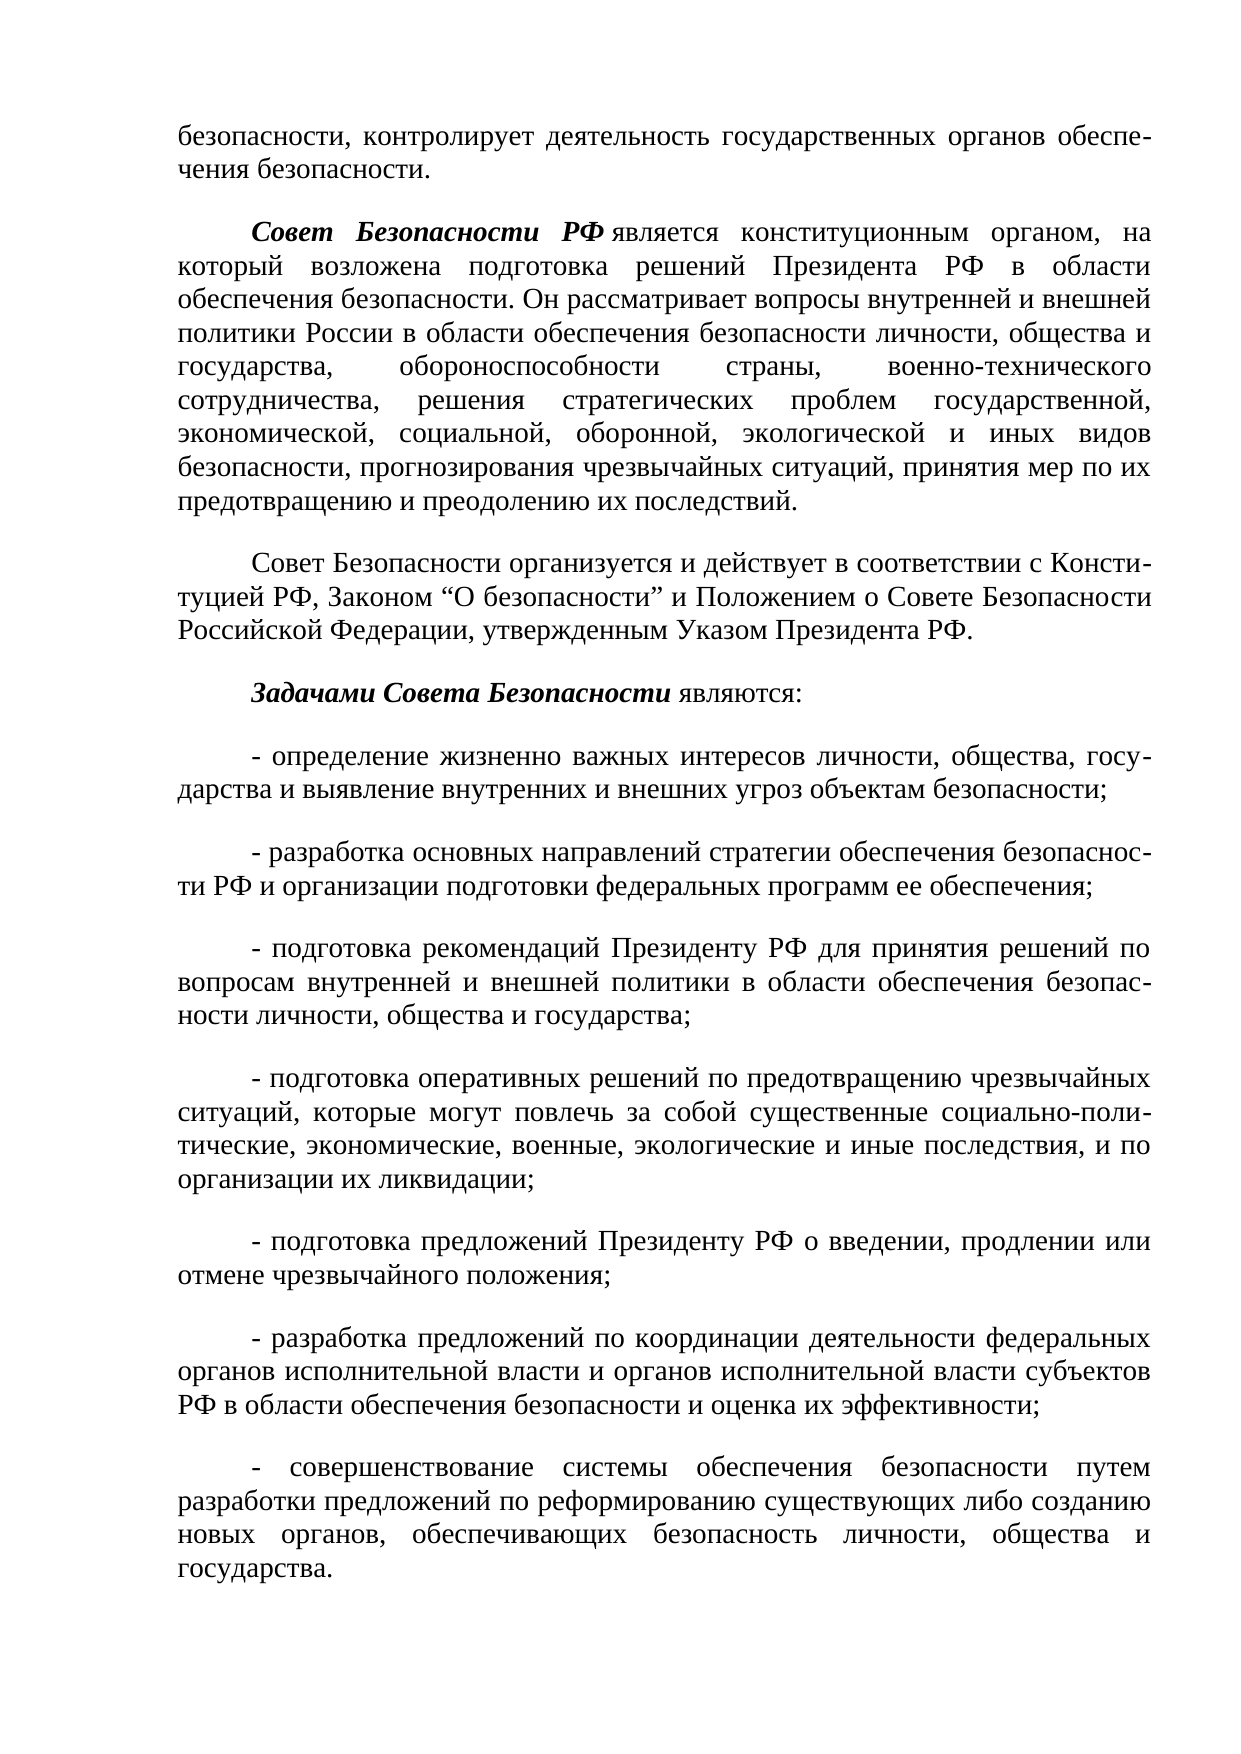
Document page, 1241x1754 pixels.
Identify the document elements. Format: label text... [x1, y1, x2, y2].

text - определение жизненно важных интересов личности, общества, государства и выявление внутренних и внешних угроз объектам безопасности; [177, 738, 1152, 805]
text - разработка предложений по координации деятельности федеральных органов исполнительной власти и органов исполнительной власти субъектов РФ в области обеспечения безопасности и оценка их эффективности; [177, 1320, 1152, 1420]
text Задачами Совета Безопасности являются: [177, 675, 1152, 709]
text - подготовка рекомендаций Президенту РФ для принятия решений по вопросам внутренней и внешней политики в области обеспечения безопасности личности, общества и государства; [177, 930, 1152, 1031]
text - совершенствование системы обеспечения безопасности путем разработки предложений по реформированию существующих либо созданию новых органов, обеспечивающих безопасность личности, общества и государства. [177, 1449, 1152, 1584]
text Совет Безопасности организуется и действует в соответствии с Конституцией РФ, Законом “О безопасности” и Положением о Совете Безопасности Российской Федерации, утвержденным Указом Президента РФ. [177, 545, 1152, 646]
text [177, 118, 1152, 185]
text Совет Безопасности РФ является конституционным органом, на который возложена подготовка решений Президента РФ в области обеспечения безопасности. Он рассматривает вопросы внутренней и внешней политики России в области обеспечения безопасности личности, общества и государства, обороноспособности страны, военно-технического сотрудничества, решения стратегических проблем государственной, экономической, социальной, оборонной, экологической и иных видов безопасности, прогнозирования чрезвычайных ситуаций, принятия мер по их предотвращению и преодолению их последствий. [177, 214, 1152, 516]
text - подготовка оперативных решений по предотвращению чрезвычайных ситуаций, которые могут повлечь за собой существенные социально-политические, экономические, военные, экологические и иные последствия, и по организации их ликвидации; [177, 1060, 1152, 1194]
text - подготовка предложений Президенту РФ о введении, продлении или отмене чрезвычайного положения; [177, 1223, 1152, 1291]
text - разработка основных направлений стратегии обеспечения безопасности РФ и организации подготовки федеральных программ ее обеспечения; [177, 834, 1152, 901]
